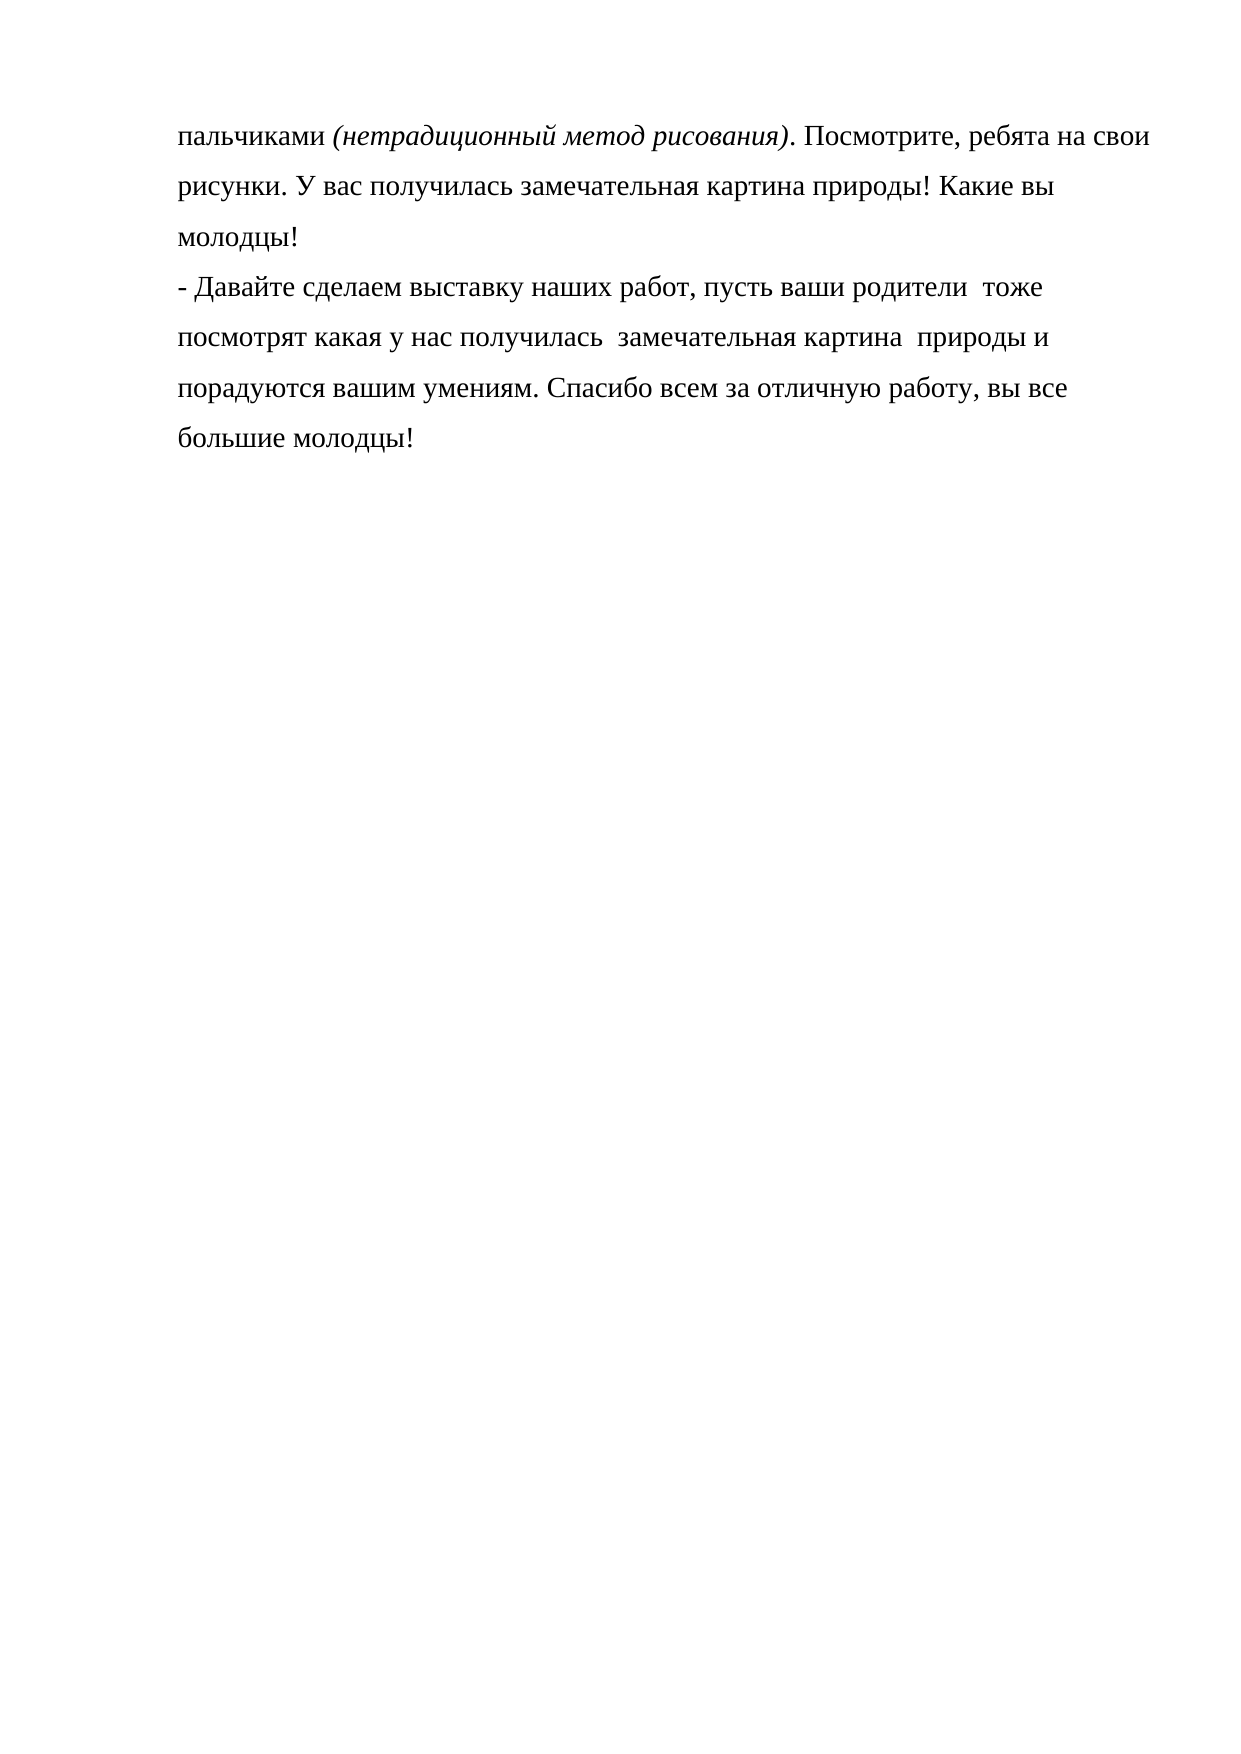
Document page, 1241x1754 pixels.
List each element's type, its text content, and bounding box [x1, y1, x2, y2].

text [177, 118, 1152, 252]
text - Давайте сделаем выставку наших работ, пусть ваши родители тоже посмотрят какая у нас получилась замечательная картина природы и порадуются вашим умениям. Спасибо всем за отличную работу, вы все большие молодцы! [177, 269, 1152, 453]
